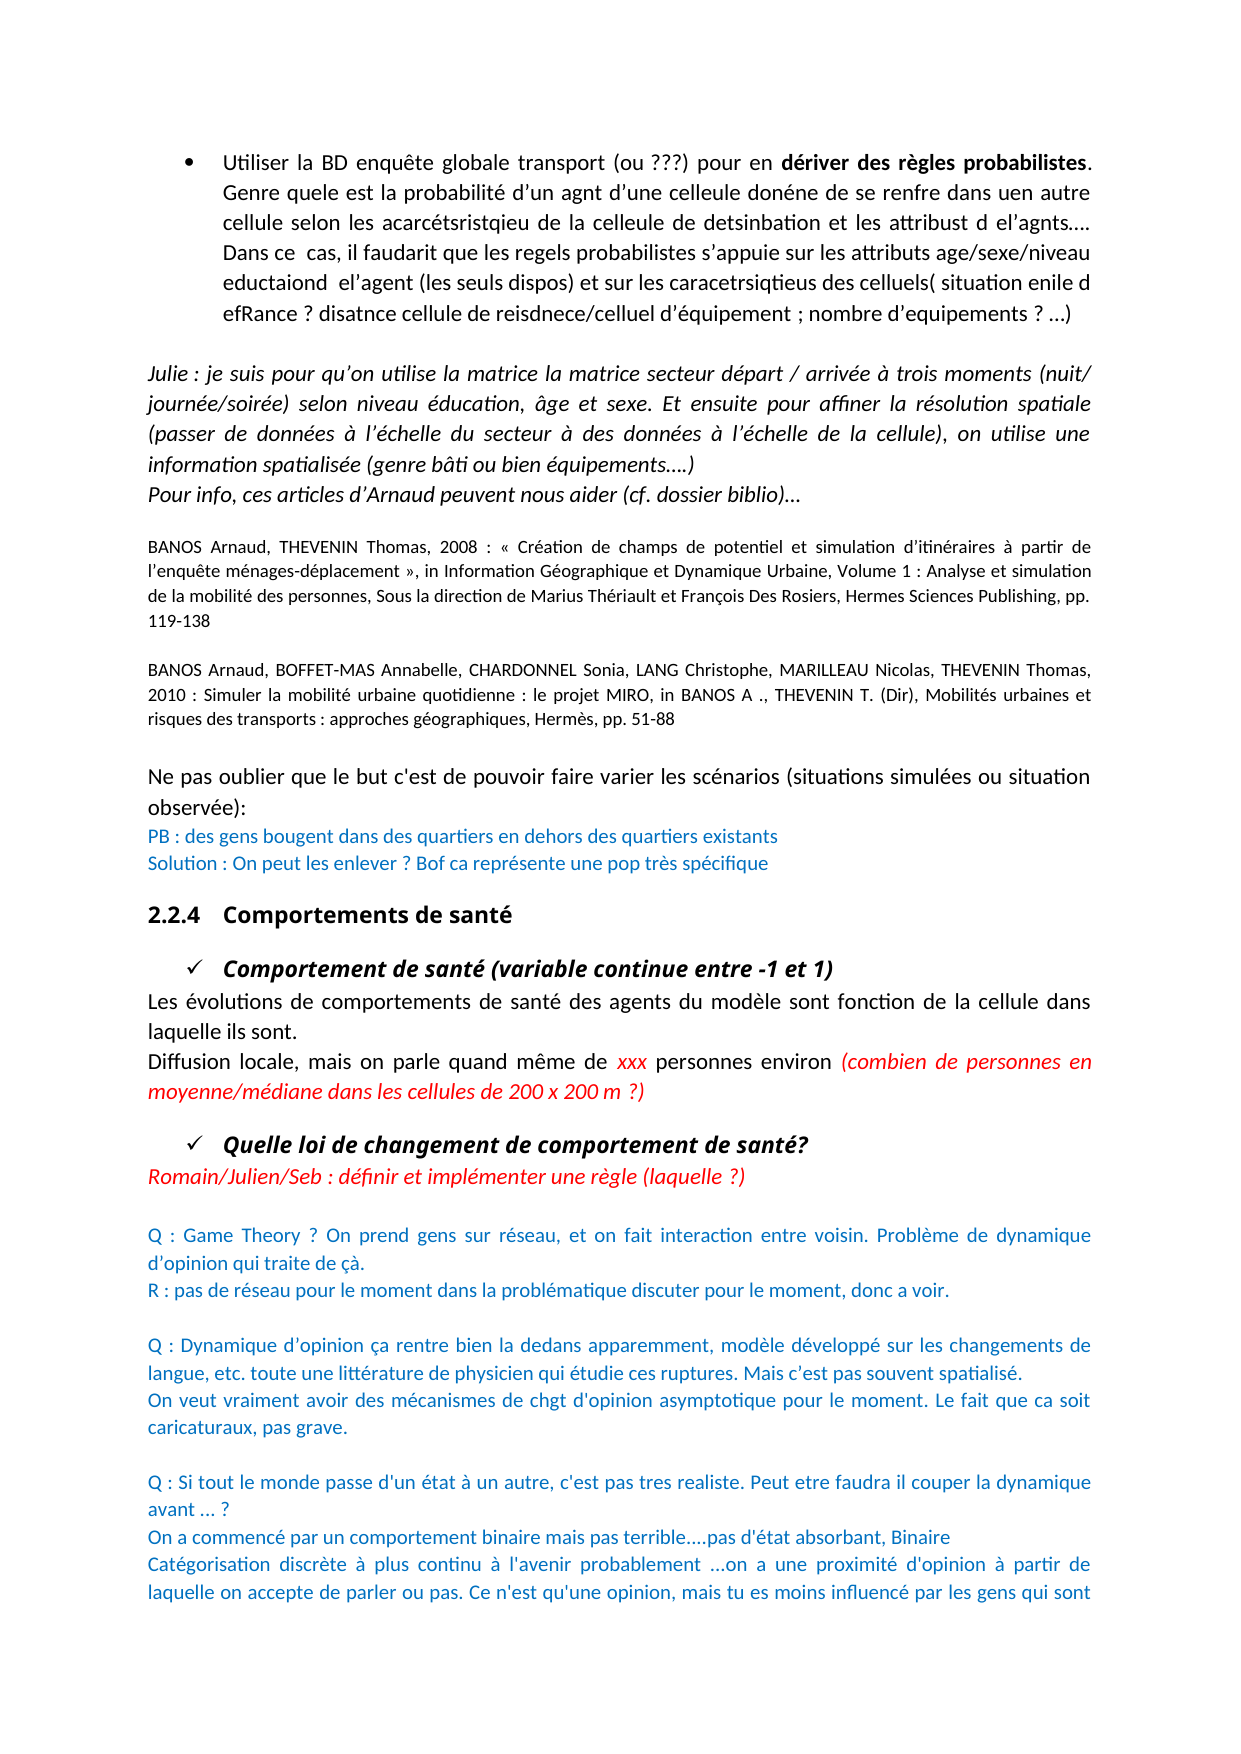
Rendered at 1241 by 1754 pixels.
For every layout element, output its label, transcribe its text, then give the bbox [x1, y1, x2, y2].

text Pour info, ces articles d’Arnaud peuvent nous aider (cf. dossier biblio)… [148, 480, 1093, 508]
subtitle Quelle loi de changement de comportement de santé? [185, 1128, 1093, 1160]
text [148, 1551, 1093, 1604]
text Solution : On peut les enlever ? Bof ca représente une pop très spécifique [148, 850, 1093, 876]
text BANOS Arnaud, THEVENIN Thomas, 2008 : « Création de champs de potentiel et simulation d’itinéraires à partir de l’enquête ménages-déplacement », in Information Géographique et Dynamique Urbaine, Volume 1 : Analyse et simulation de la mobilité des personnes, Sous la direction de Marius Thériault et François Des Rosiers, Hermes Sciences Publishing, pp. 119-138 BANOS Arnaud, BOFFET-MAS Annabelle, CHARDONNEL Sonia, LANG Christophe, MARILLEAU Nicolas, THEVENIN Thomas, 2010 : Simuler la mobilité urbaine quotidienne : le projet MIRO, in BANOS A ., THEVENIN T. (Dir), Mobilités urbaines et risques des transports : approches géographiques, Hermès, pp. 51-88 [148, 535, 1093, 731]
list Utiliser la BD enquête globale transport (ou ???) pour en dériver des règles probabilistes. Genre quele est la probabilité d’un agnt d’une celleule donéne de se renfre dans uen autre cellule selon les acarcétsristqieu de la celleule de detsinbation et les attribust d el’agnts…. Dans ce cas, il faudarit que les regels probabilistes s’appuie sur les attributs age/sexe/niveau eductaiond el’agent (les seuls dispos) et sur les caracetrsiqtieus des celluels( situation enile d efRance ? disatnce cellule de reisdnece/celluel d’équipement ; nombre d’equipements ? …) [185, 148, 1093, 327]
text Q : Si tout le monde passe d'un état à un autre, c'est pas tres realiste. Peut etre faudra il couper la dynamique avant ... ? [148, 1469, 1093, 1522]
text Q : Game Theory ? On prend gens sur réseau, et on fait interaction entre voisin. Problème de dynamique d’opinion qui traite de çà. [148, 1223, 1093, 1276]
text Diffusion locale, mais on parle quand même de xxx personnes environ (combien de personnes en moyenne/médiane dans les cellules de 200 x 200 m ?) [148, 1047, 1093, 1106]
text Romain/Julien/Seb : définir et implémenter une règle (laquelle ?) [148, 1162, 1093, 1190]
text Ne pas oublier que le but c'est de pouvoir faire varier les scénarios (situations simulées ou situation observée): [148, 762, 1093, 821]
subtitle Comportement de santé (variable continue entre -1 et 1) [185, 953, 1093, 984]
text Julie : je suis pour qu’on utilise la matrice la matrice secteur départ / arrivée à trois moments (nuit/ journée/soirée) selon niveau éducation, âge et sexe. Et ensuite pour affiner la résolution spatiale (passer de données à l’échelle du secteur à des données à l’échelle de la cellule), on utilise une information spatialisée (genre bâti ou bien équipements….) [148, 359, 1093, 478]
text Les évolutions de comportements de santé des agents du modèle sont fonction de la cellule dans laquelle ils sont. [148, 987, 1093, 1045]
text R : pas de réseau pour le moment dans la problématique discuter pour le moment, donc a voir. [148, 1277, 1093, 1303]
subtitle Comportements de santé [148, 898, 1093, 930]
text On veut vraiment avoir des mécanismes de chgt d'opinion asymptotique pour le moment. Le fait que ca soit caricaturaux, pas grave. [148, 1387, 1093, 1440]
text PB : des gens bougent dans des quartiers en dehors des quartiers existants [148, 823, 1093, 848]
text On a commencé par un comportement binaire mais pas terrible....pas d'état absorbant, Binaire [148, 1524, 1093, 1549]
text Q : Dynamique d’opinion ça rentre bien la dedans apparemment, modèle développé sur les changements de langue, etc. toute une littérature de physicien qui étudie ces ruptures. Mais c’est pas souvent spatialisé. [148, 1332, 1093, 1385]
